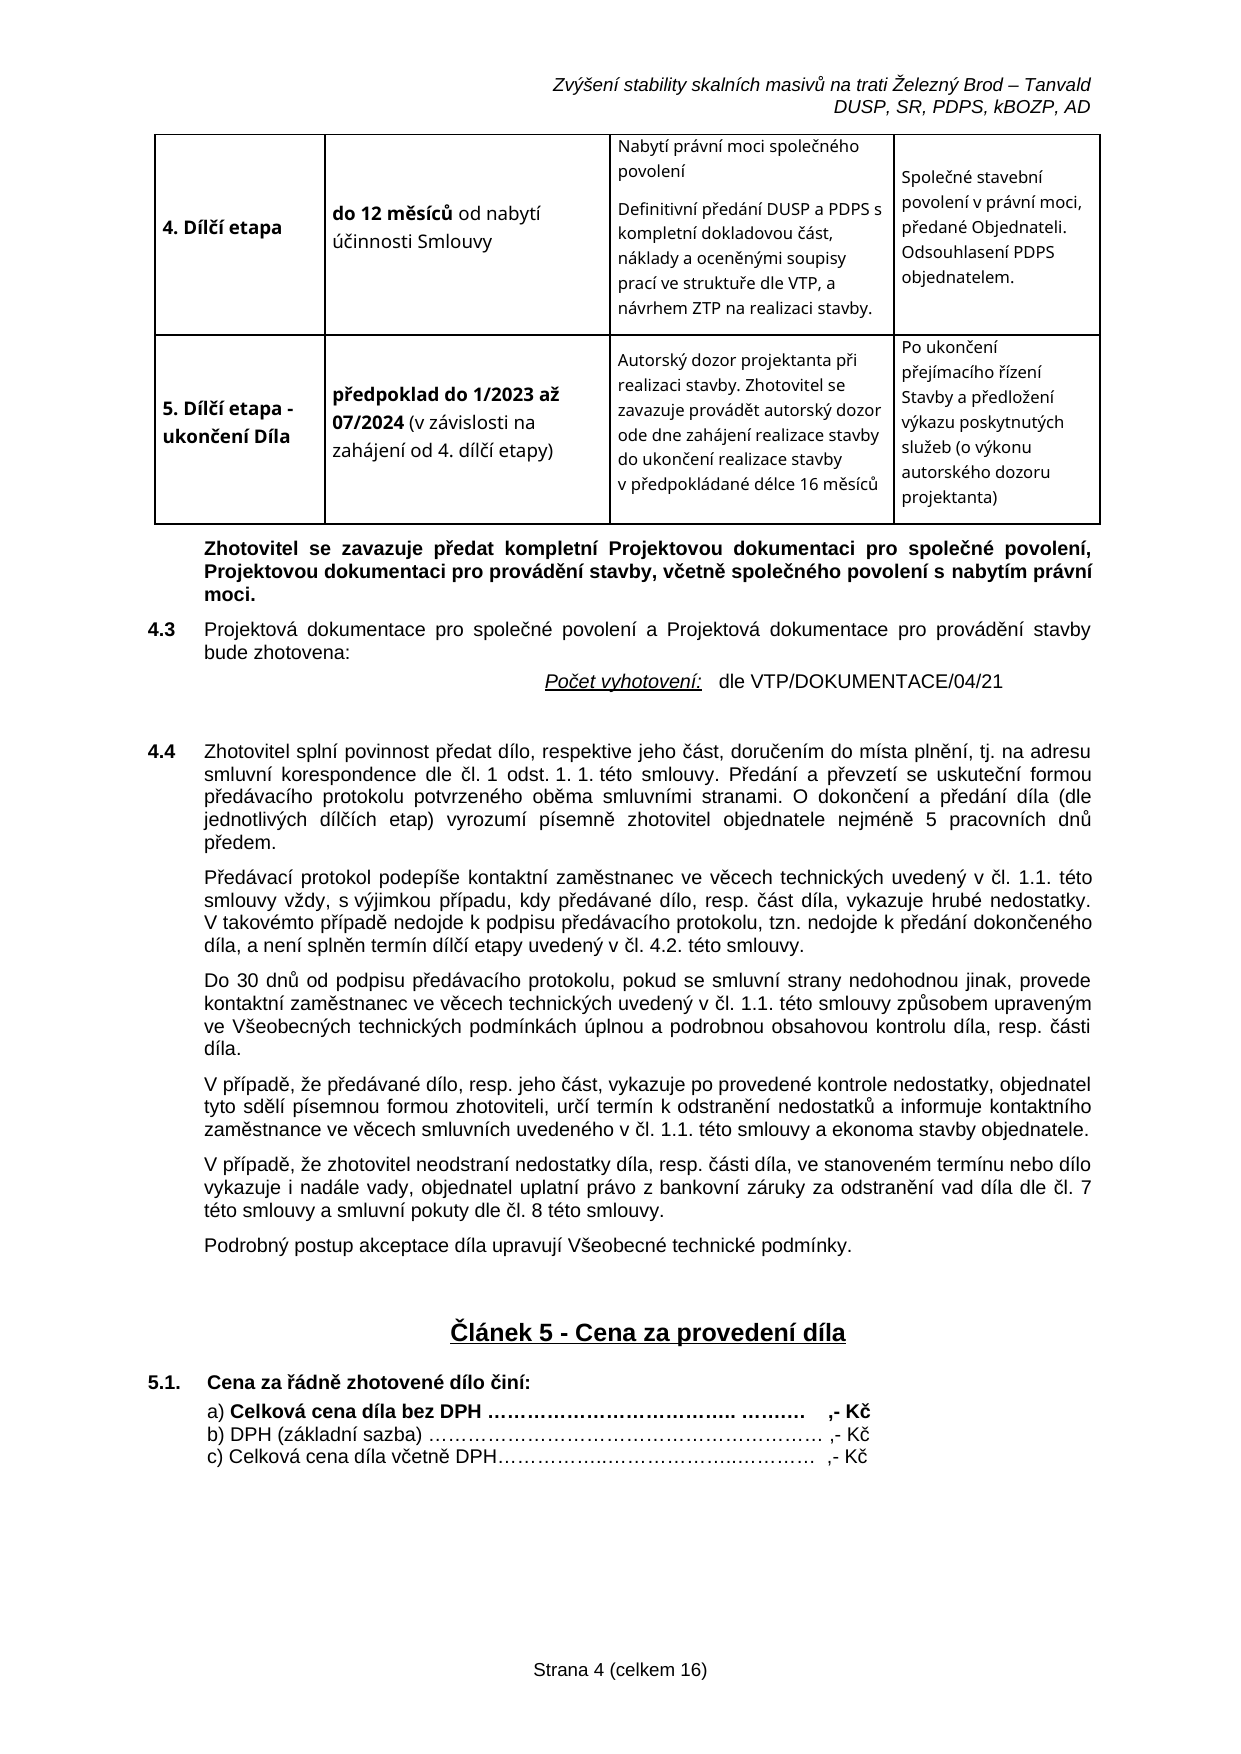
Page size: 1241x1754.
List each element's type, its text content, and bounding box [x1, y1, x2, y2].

text b) DPH (základní sazba) …………………………………………………… ,- Kč [148, 1422, 1092, 1445]
table_cell do 12 měsíců od nabytí účinnosti Smlouvy [326, 135, 609, 334]
text V případě, že předávané dílo, resp. jeho část, vykazuje po provedené kontrole nedostatky, objednatel tyto sdělí písemnou formou zhotoviteli, určí termín k odstranění nedostatků a informuje kontaktního zaměstnance ve věcech smluvních uvedeného v čl. 1.1. této smlouvy a ekonoma stavby objednatele. [148, 1072, 1092, 1141]
text V případě, že zhotovitel neodstraní nedostatky díla, resp. části díla, ve stanoveném termínu nebo dílo vykazuje i nadále vady, objednatel uplatní právo z bankovní záruky za odstranění vad díla dle čl. 7 této smlouvy a smluvní pokuty dle čl. 8 této smlouvy. [148, 1153, 1092, 1221]
table_cell Autorský dozor projektanta při realizaci stavby. Zhotovitel se zavazuje provádět autorský dozor ode dne zahájení realizace stavby do ukončení realizace stavby v předpokládané délce 16 měsíců [611, 336, 893, 523]
text Podrobný postup akceptace díla upravují Všeobecné technické podmínky. [148, 1234, 1092, 1256]
text Do 30 dnů od podpisu předávacího protokolu, pokud se smluvní strany nedohodnou jinak, provede kontaktní zaměstnanec ve věcech technických uvedený v čl. 1.1. této smlouvy způsobem upraveným ve Všeobecných technických podmínkách úplnou a podrobnou obsahovou kontrolu díla, resp. části díla. [148, 969, 1092, 1060]
table_cell 5. Dílčí etapa -ukončení Díla [156, 336, 324, 523]
subtitle Článek 5 - Cena za provedení díla [204, 1318, 1092, 1347]
table_cell 4. Dílčí etapa [156, 135, 324, 334]
text 4.3 Projektová dokumentace pro společné povolení a Projektová dokumentace pro provádění stavby bude zhotovena: [148, 618, 1092, 663]
text Počet vyhotovení: dle VTP/DOKUMENTACE/04/21 [517, 669, 1092, 692]
text Zhotovitel se zavazuje předat kompletní Projektovou dokumentaci pro společné povolení, Projektovou dokumentaci pro provádění stavby, včetně společného povolení s nabytím právní moci. [148, 537, 1092, 605]
text 4.4 Zhotovitel splní povinnost předat dílo, respektive jeho část, doručením do místa plnění, tj. na adresu smluvní korespondence dle čl. 1 odst. 1. 1. této smlouvy. Předání a převzetí se uskuteční formou předávacího protokolu potvrzeného oběma smluvními stranami. O dokončení a předání díla (dle jednotlivých dílčích etap) vyrozumí písemně zhotovitel objednatele nejméně 5 pracovních dnů předem. [148, 740, 1092, 853]
table_cell Společné stavební povolení v právní moci, předané Objednateli. Odsouhlasení PDPS objednatelem. [895, 135, 1099, 334]
table_cell Nabytí právní moci společného povolení Definitivní předání DUSP a PDPS s kompletní dokladovou část, náklady a oceněnými soupisy prací ve struktuře dle VTP, a návrhem ZTP na realizaci stavby. [611, 135, 893, 334]
text Předávací protokol podepíše kontaktní zaměstnanec ve věcech technických uvedený v čl. 1.1. této smlouvy vždy, s výjimkou případu, kdy předávané dílo, resp. část díla, vykazuje hrubé nedostatky. V takovémto případě nedojde k podpisu předávacího protokolu, tzn. nedojde k předání dokončeného díla, a není splněn termín dílčí etapy uvedený v čl. 4.2. této smlouvy. [204, 866, 1092, 957]
text a) Celková cena díla bez DPH ……………………………….. …….… ,- Kč [207, 1400, 1092, 1422]
text 5.1. Cena za řádně zhotovené dílo činí: [148, 1371, 1092, 1393]
table_cell předpoklad do 1/2023 až 07/2024 (v závislosti na zahájení od 4. dílčí etapy) [326, 336, 609, 523]
table_cell Po ukončení přejímacího řízení Stavby a předložení výkazu poskytnutých služeb (o výkonu autorského dozoru projektanta) [895, 336, 1099, 523]
text c) Celková cena díla včetně DPH……………..………………..………… ,- Kč [148, 1445, 1092, 1468]
